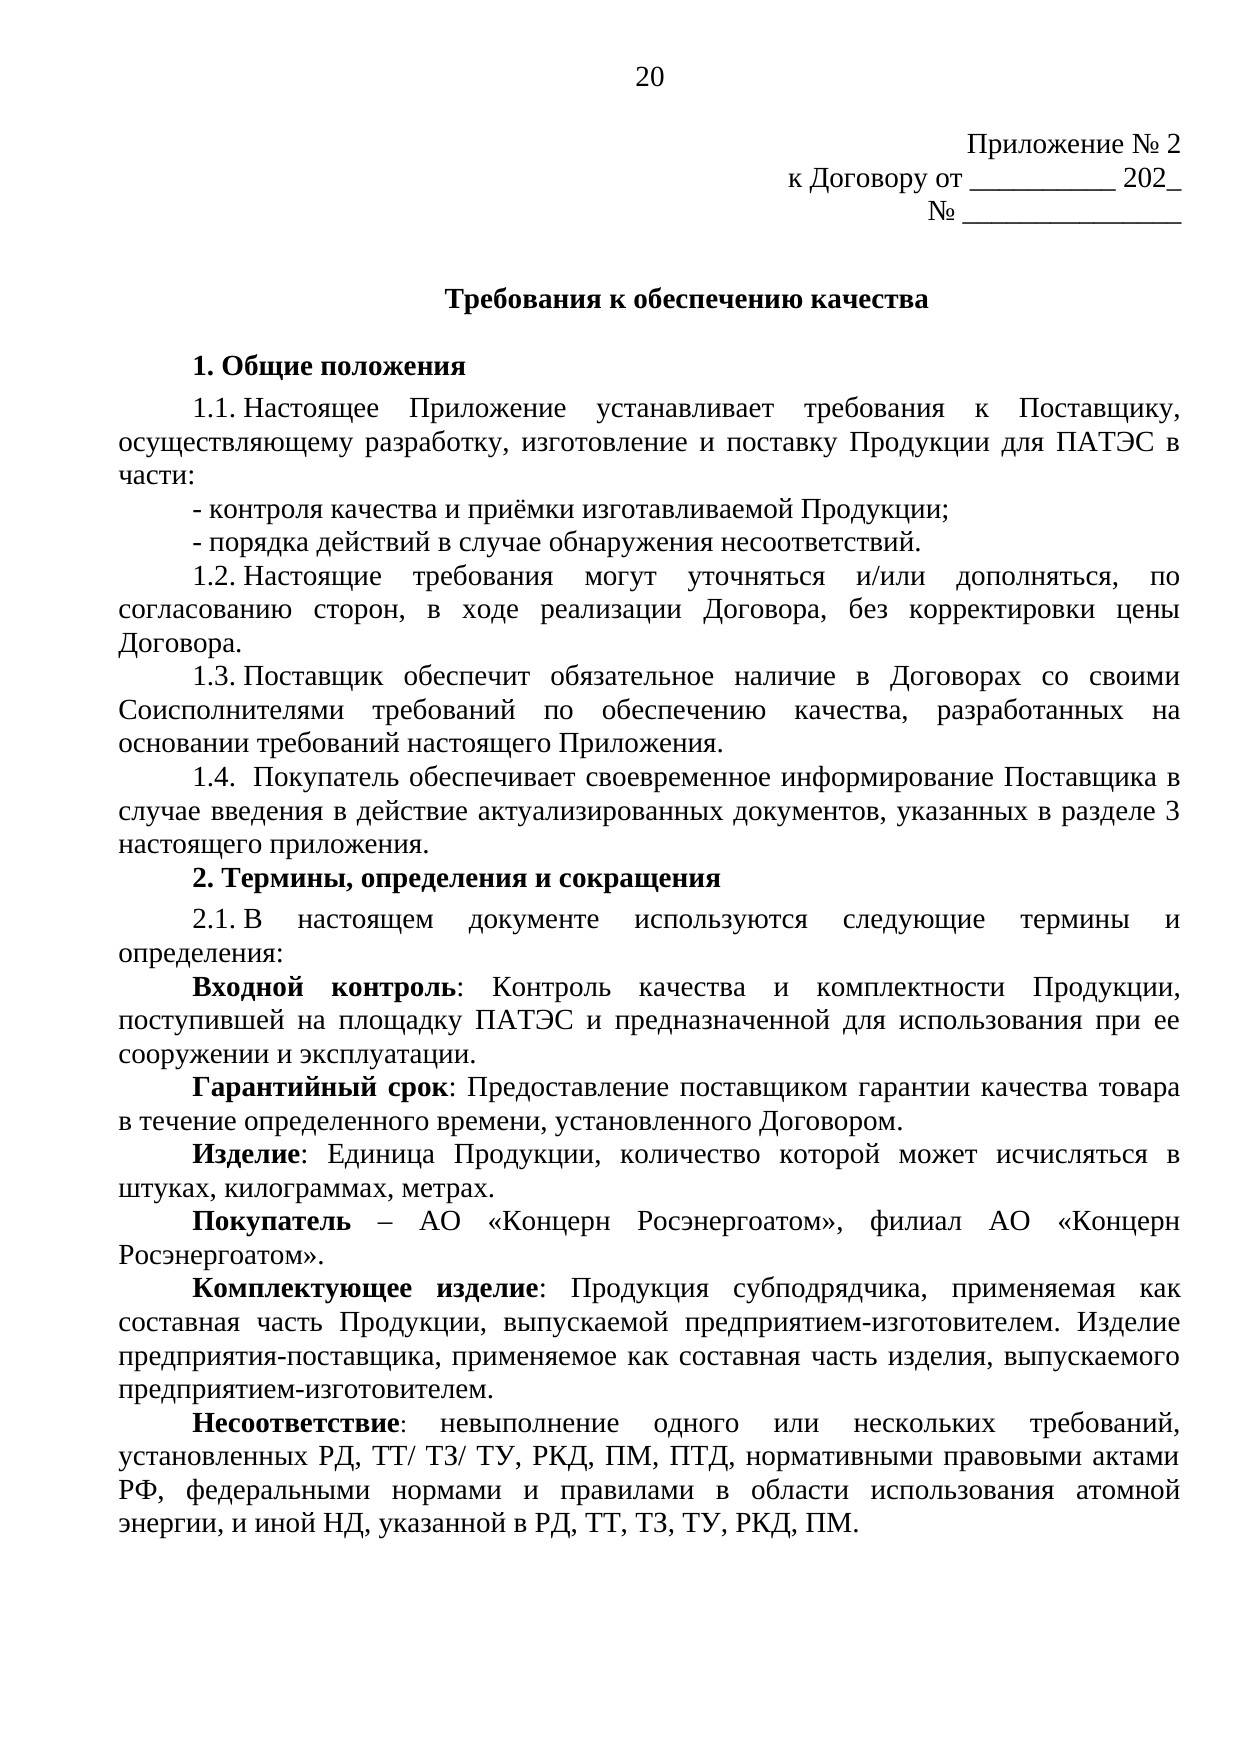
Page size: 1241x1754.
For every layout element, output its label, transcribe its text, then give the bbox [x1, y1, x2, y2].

text 2. Термины, определения и сокращения [118, 860, 1181, 893]
text 2.1. В настоящем документе используются следующие термины и определения: [118, 902, 1181, 969]
text 1. Общие положения [118, 348, 1181, 382]
text Изделие: Единица Продукции, количество которой может исчисляться в штуках, килограммах, метрах. [118, 1136, 1181, 1203]
text 1.3. Поставщик обеспечит обязательное наличие в Договорах со своими Соисполнителями требований по обеспечению качества, разработанных на основании требований настоящего Приложения. [118, 658, 1181, 759]
text Требования к обеспечению качества [118, 281, 1181, 315]
text 1.1. Настоящее Приложение устанавливает требования к Поставщику, осуществляющему разработку, изготовление и поставку Продукции для ПАТЭС в части: [118, 390, 1181, 491]
text 1.2. Настоящие требования могут уточняться и/или дополняться, по согласованию сторон, в ходе реализации Договора, без корректировки цены Договора. [118, 558, 1181, 658]
text Несоответствие: невыполнение одного или нескольких требований, установленных РД, ТТ/ ТЗ/ ТУ, РКД, ПМ, ПТД, нормативными правовыми актами РФ, федеральными нормами и правилами в области использования атомной энергии, и иной НД, указанной в РД, ТТ, ТЗ, ТУ, РКД, ПМ. [118, 1405, 1181, 1539]
text № _______________ [118, 193, 1181, 227]
text Покупатель – АО «Концерн Росэнергоатом», филиал АО «Концерн Росэнергоатом». [118, 1203, 1181, 1271]
text Гарантийный срок: Предоставление поставщиком гарантии качества товара в течение определенного времени, установленного Договором. [118, 1069, 1181, 1136]
text Входной контроль: Контроль качества и комплектности Продукции, поступившей на площадку ПАТЭС и предназначенной для использования при ее сооружении и эксплуатации. [118, 969, 1181, 1069]
text - порядка действий в случае обнаружения несоответствий. [118, 524, 1181, 558]
text - контроля качества и приёмки изготавливаемой Продукции; [118, 491, 1181, 524]
text Комплектующее изделие: Продукция субподрядчика, применяемая как составная часть Продукции, выпускаемой предприятием-изготовителем. Изделие предприятия-поставщика, применяемое как составная часть изделия, выпускаемого предприятием-изготовителем. [118, 1271, 1181, 1405]
text Приложение № 2 [118, 126, 1181, 160]
text 1.4. Покупатель обеспечивает своевременное информирование Поставщика в случае введения в действие актуализированных документов, указанных в разделе 3 настоящего приложения. [118, 759, 1181, 860]
text к Договору от __________ 202_ [118, 160, 1181, 193]
